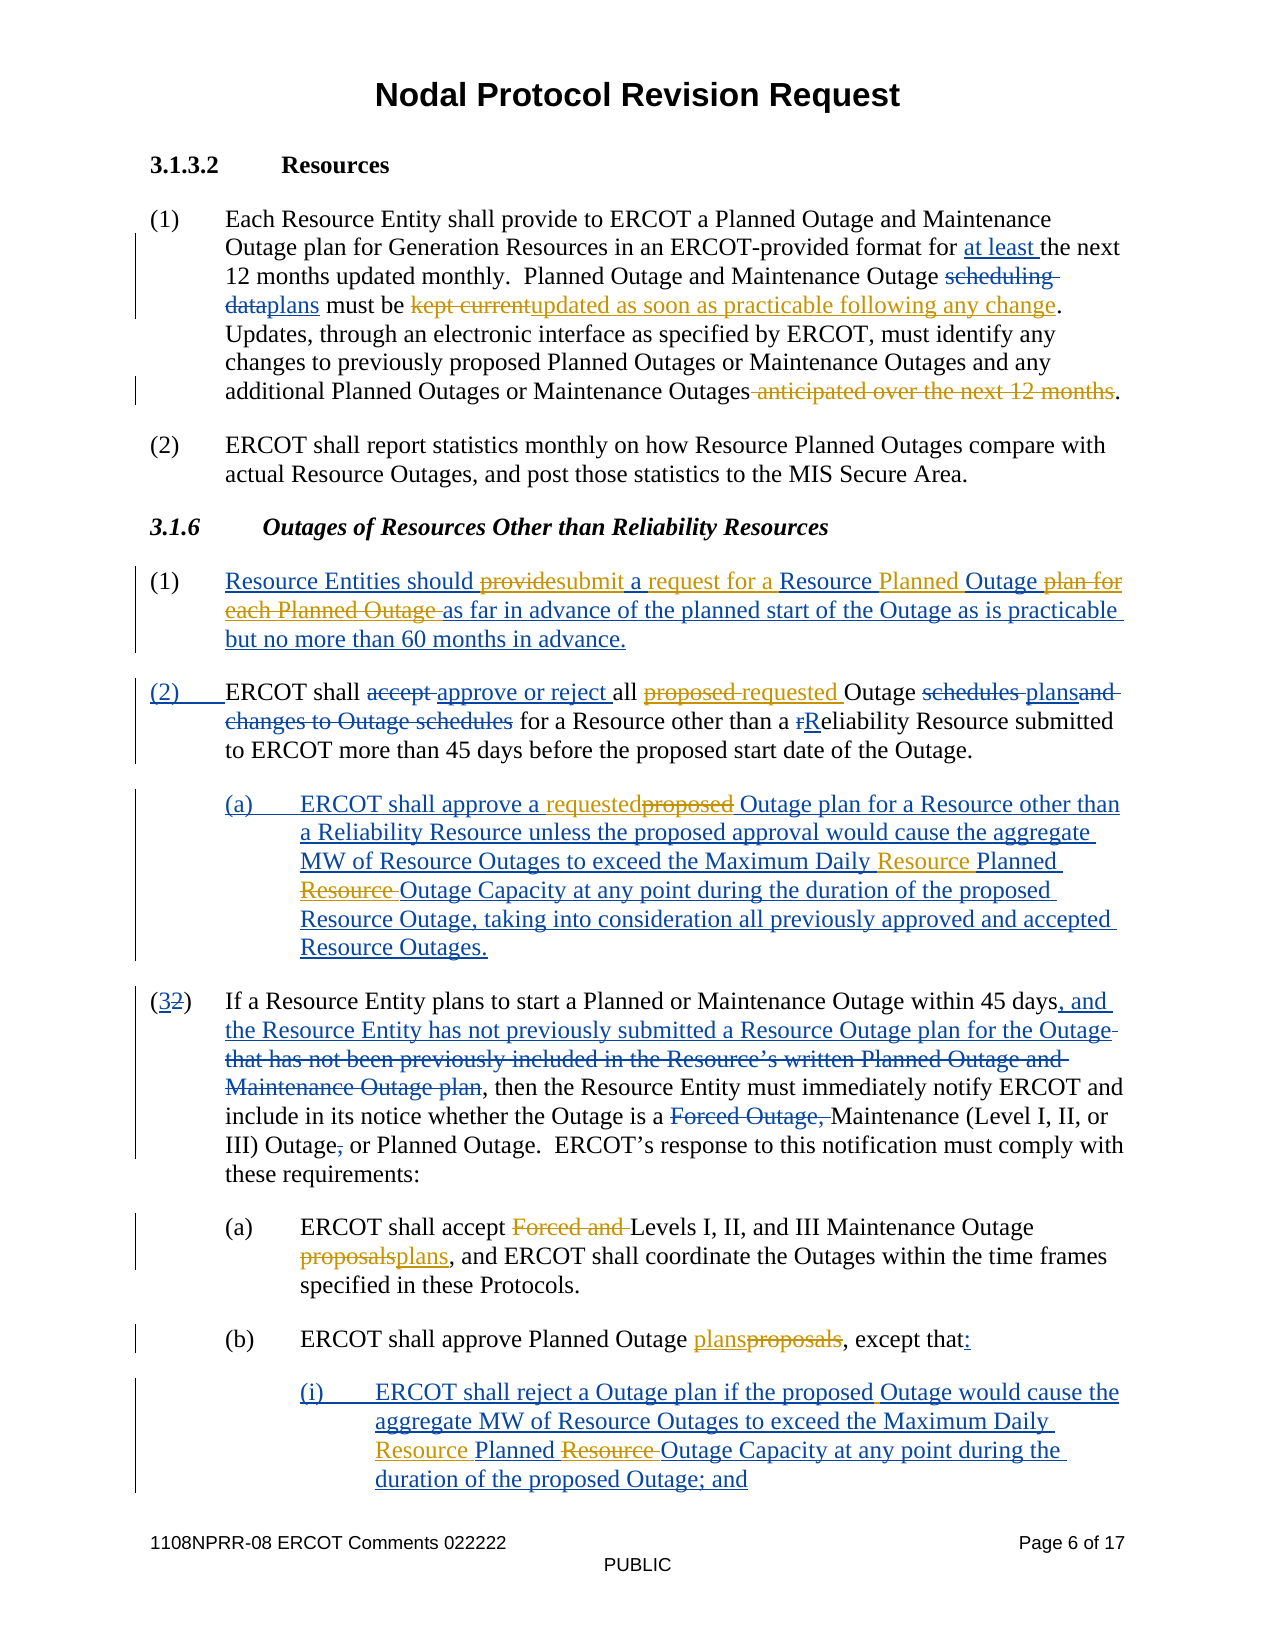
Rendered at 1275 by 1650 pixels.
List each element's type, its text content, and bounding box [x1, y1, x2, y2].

text (1) [150, 566, 1125, 652]
text 3.1.3.2 Resources [150, 150, 1125, 179]
text () If a Resource Entity plans to start a Planned or Maintenance Outage within 45 days, then the Resource Entity must immediately notify ERCOT and include in its notice whether the Outage is a Maintenance (Level I, II, or III) Outage or Planned Outage. ERCOT’s response to this notification must comply with these requirements: [150, 986, 1125, 1187]
text (1) Each Resource Entity shall provide to ERCOT a Planned Outage and Maintenance Outage plan for Generation Resources in an ERCOT-provided format for the next 12 months updated monthly. Planned Outage and Maintenance Outage must be . Updates, through an electronic interface as specified by ERCOT, must identify any changes to previously proposed Planned Outages or Maintenance Outages and any additional Planned Outages or Maintenance Outages. [150, 204, 1125, 405]
list (b) ERCOT shall approve Planned Outage , except that [225, 1324, 1125, 1352]
text ERCOT shall all Outage for a Resource other than a eliability Resource submitted to ERCOT more than 45 days before the proposed start date of the Outage. [150, 677, 1125, 764]
list (a) ERCOT shall accept Levels I, II, and III Maintenance Outage , and ERCOT shall coordinate the Outages within the time frames specified in these Protocols. [225, 1212, 1125, 1299]
text 3.1.6 Outages of Resources Other than Reliability Resources [150, 512, 1125, 541]
text (2) ERCOT shall report statistics monthly on how Resource Planned Outages compare with actual Resource Outages, and post those statistics to the MIS Secure Area. [150, 430, 1125, 487]
